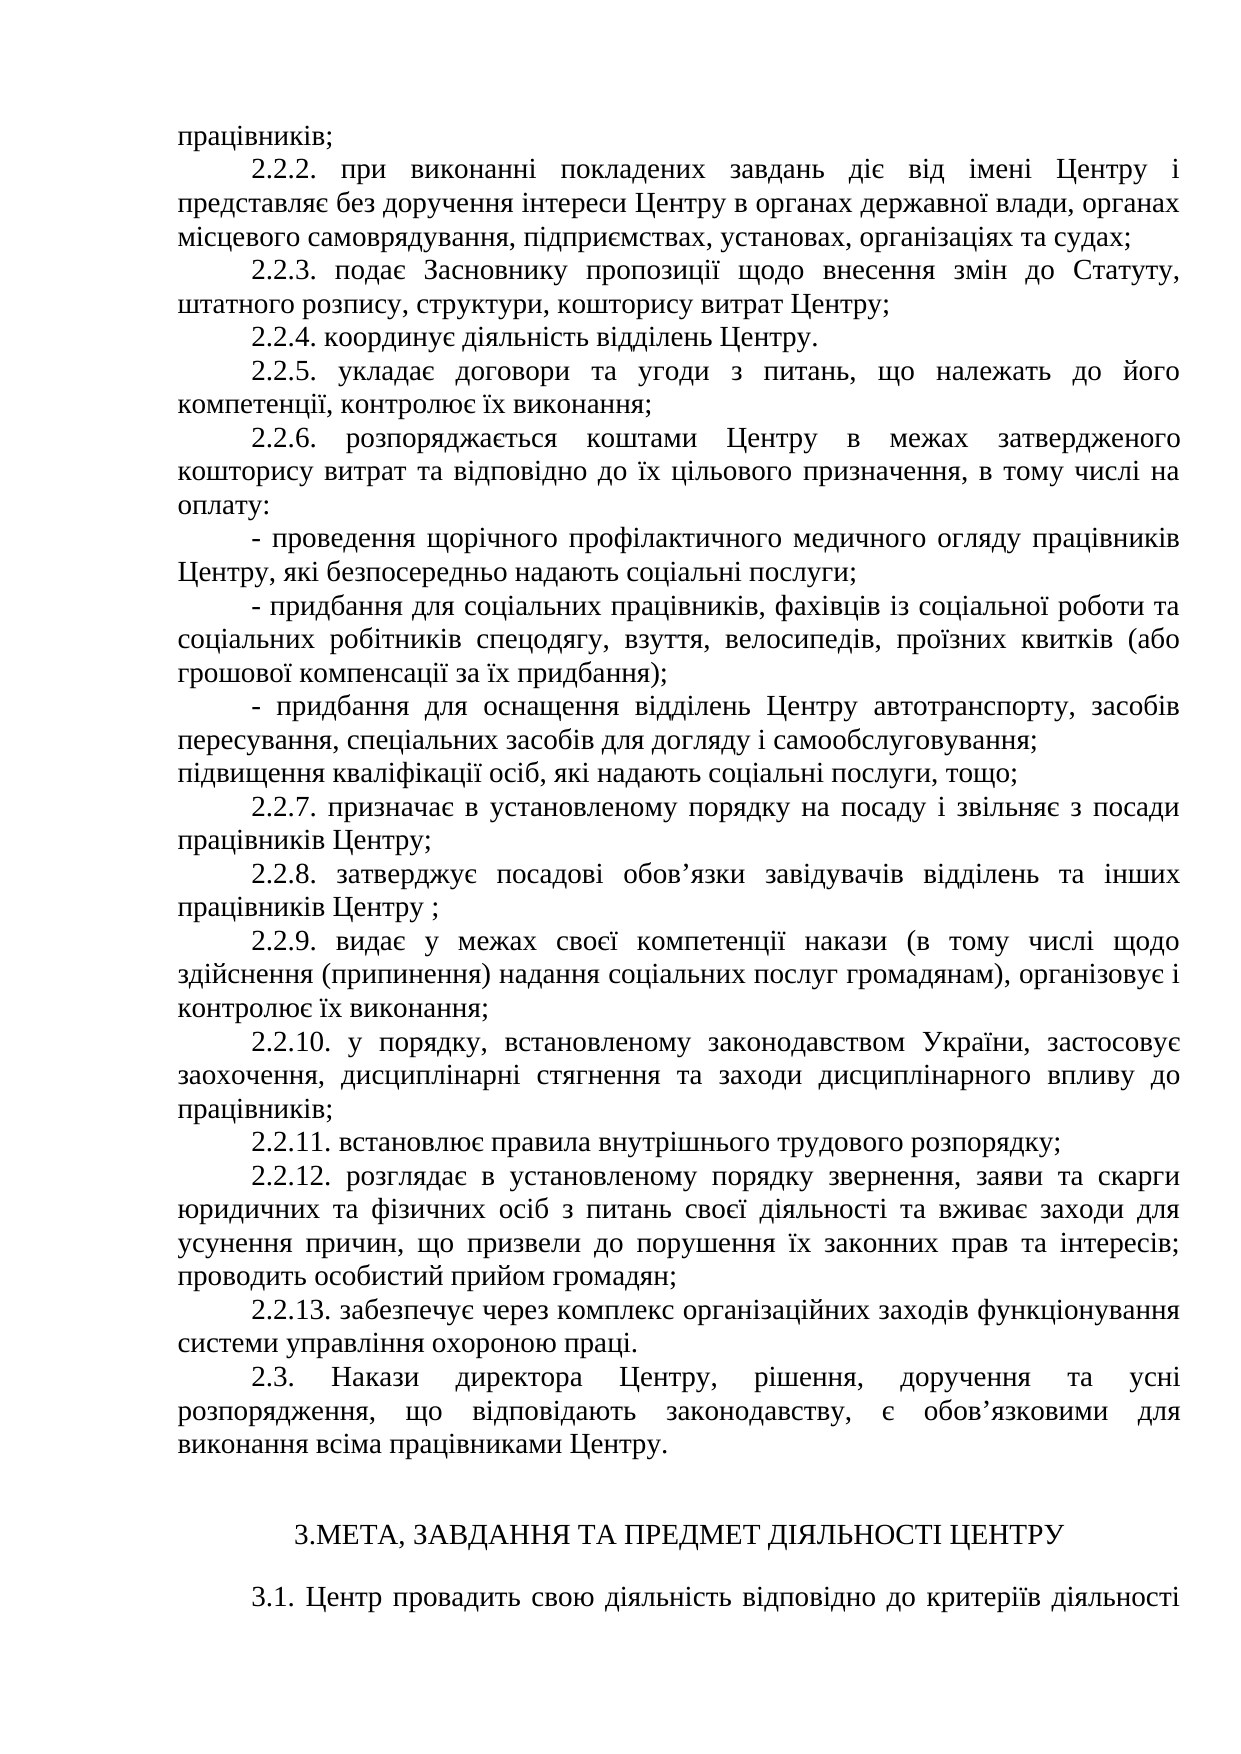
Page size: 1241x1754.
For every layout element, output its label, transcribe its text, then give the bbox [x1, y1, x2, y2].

text 2.2.9. видає у межах своєї компетенції накази (в тому числі щодо здійснення (припинення) надання соціальних послуг громадянам), організовує і контролює їх виконання; [177, 923, 1181, 1024]
text - придбання для соціальних працівників, фахівців із соціальної роботи та соціальних робітників спецодягу, взуття, велосипедів, проїзних квитків (або грошової компенсації за їх придбання); [177, 588, 1181, 688]
text - проведення щорічного профілактичного медичного огляду працівників Центру, які безпосередньо надають соціальні послуги; [177, 521, 1181, 588]
text 2.2.2. при виконанні покладених завдань діє від імені Центру і представляє без доручення інтереси Центру в органах державної влади, органах місцевого самоврядування, підприємствах, установах, організаціях та судах; [177, 152, 1181, 252]
text 2.2.7. призначає в установленому порядку на посаду і звільняє з посади працівників Центру; [177, 789, 1181, 856]
text 2.3. Накази директора Центру, рішення, доручення та усні розпорядження, що відповідають законодавству, є обов’язковими для виконання всіма працівниками Центру. [177, 1359, 1181, 1460]
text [177, 1579, 1181, 1613]
text 2.2.10. у порядку, встановленому законодавством України, застосовує заохочення, дисциплінарні стягнення та заходи дисциплінарного впливу до працівників; [177, 1024, 1181, 1124]
text 3.МЕТА, ЗАВДАННЯ ТА ПРЕДМЕТ ДІЯЛЬНОСТІ ЦЕНТРУ [177, 1517, 1181, 1551]
text 2.2.5. укладає договори та угоди з питань, що належать до його компетенції, контролює їх виконання; [177, 353, 1181, 420]
text - придбання для оснащення відділень Центру автотранспорту, засобів пересування, спеціальних засобів для догляду і самообслуговування; [177, 688, 1181, 755]
text 2.2.3. подає Засновнику пропозиції щодо внесення змін до Статуту, штатного розпису, структури, кошторису витрат Центру; [177, 252, 1181, 319]
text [177, 118, 1181, 152]
text 2.2.11. встановлює правила внутрішнього трудового розпорядку; [177, 1124, 1181, 1158]
text 2.2.4. координує діяльність відділень Центру. [177, 319, 1181, 353]
text 2.2.6. розпоряджається коштами Центру в межах затвердженого кошторису витрат та відповідно до їх цільового призначення, в тому числі на оплату: [177, 420, 1181, 521]
text 2.2.12. розглядає в установленому порядку звернення, заяви та скарги юридичних та фізичних осіб з питань своєї діяльності та вживає заходи для усунення причин, що призвели до порушення їх законних прав та інтересів; проводить особистий прийом громадян; [177, 1158, 1181, 1292]
text 2.2.13. забезпечує через комплекс організаційних заходів функціонування системи управління охороною праці. [177, 1292, 1181, 1359]
text підвищення кваліфікації осіб, які надають соціальні послуги, тощо; [177, 755, 1181, 789]
text 2.2.8. затверджує посадові обов’язки завідувачів відділень та інших працівників Центру ; [177, 856, 1181, 923]
